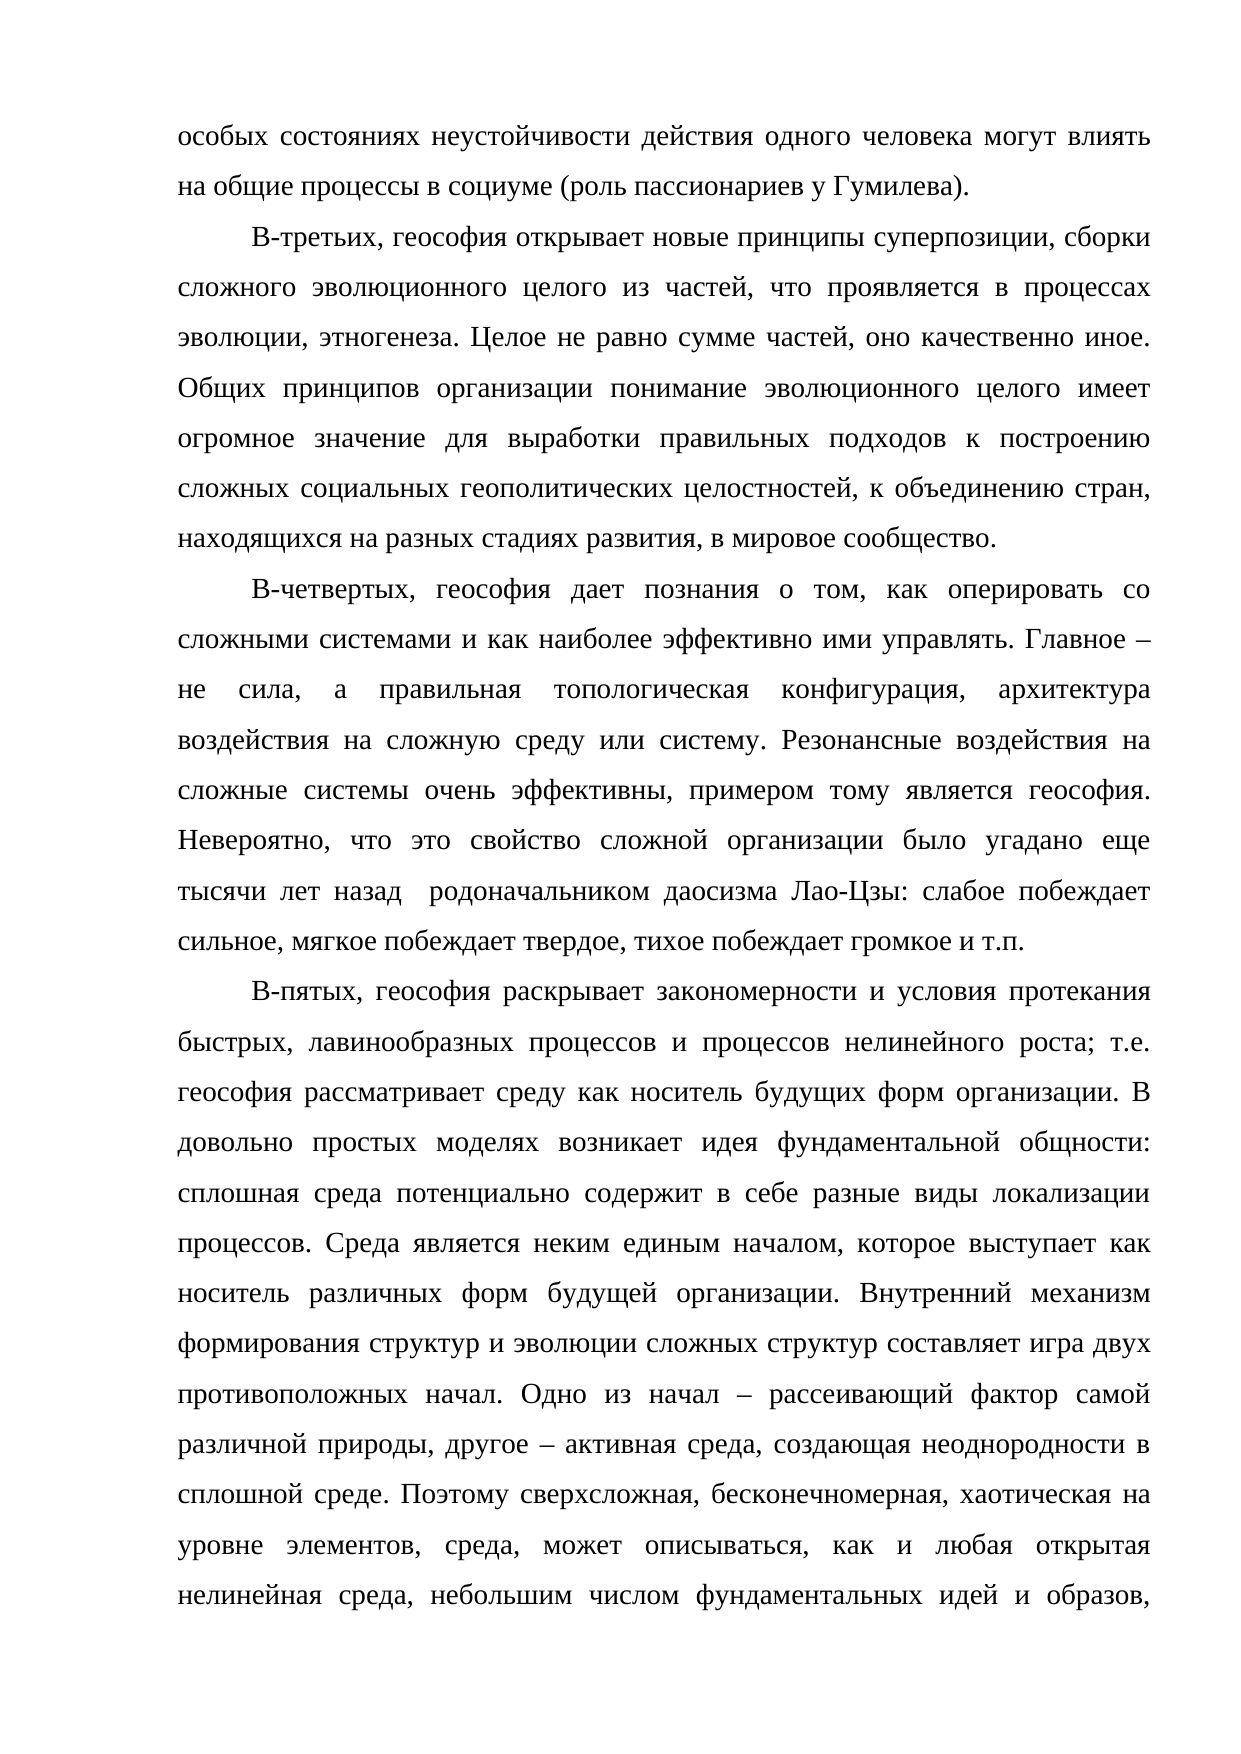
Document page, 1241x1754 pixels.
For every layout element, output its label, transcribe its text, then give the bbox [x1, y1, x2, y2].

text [177, 118, 1152, 202]
text В-третьих, геософия открывает новые принципы суперпозиции, сборки сложного эволюционного целого из частей, что проявляется в процессах эволюции, этногенеза. Целое не равно сумме частей, оно качественно иное. Общих принципов организации понимание эволюционного целого имеет огромное значение для выработки правильных подходов к построению сложных социальных геополитических целостностей, к объединению стран, находящихся на разных стадиях развития, в мировое сообщество. [177, 219, 1152, 554]
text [177, 973, 1152, 1611]
text В-четвертых, геософия дает познания о том, как оперировать со сложными системами и как наиболее эффективно ими управлять. Главное – не сила, а правильная топологическая конфигурация, архитектура воздействия на сложную среду или систему. Резонансные воздействия на сложные системы очень эффективны, примером тому является геософия. Невероятно, что это свойство сложной организации было угадано еще тысячи лет назад родоначальником даосизма Лао-Цзы: слабое побеждает сильное, мягкое побеждает твердое, тихое побеждает громкое и т.п. [177, 571, 1152, 957]
